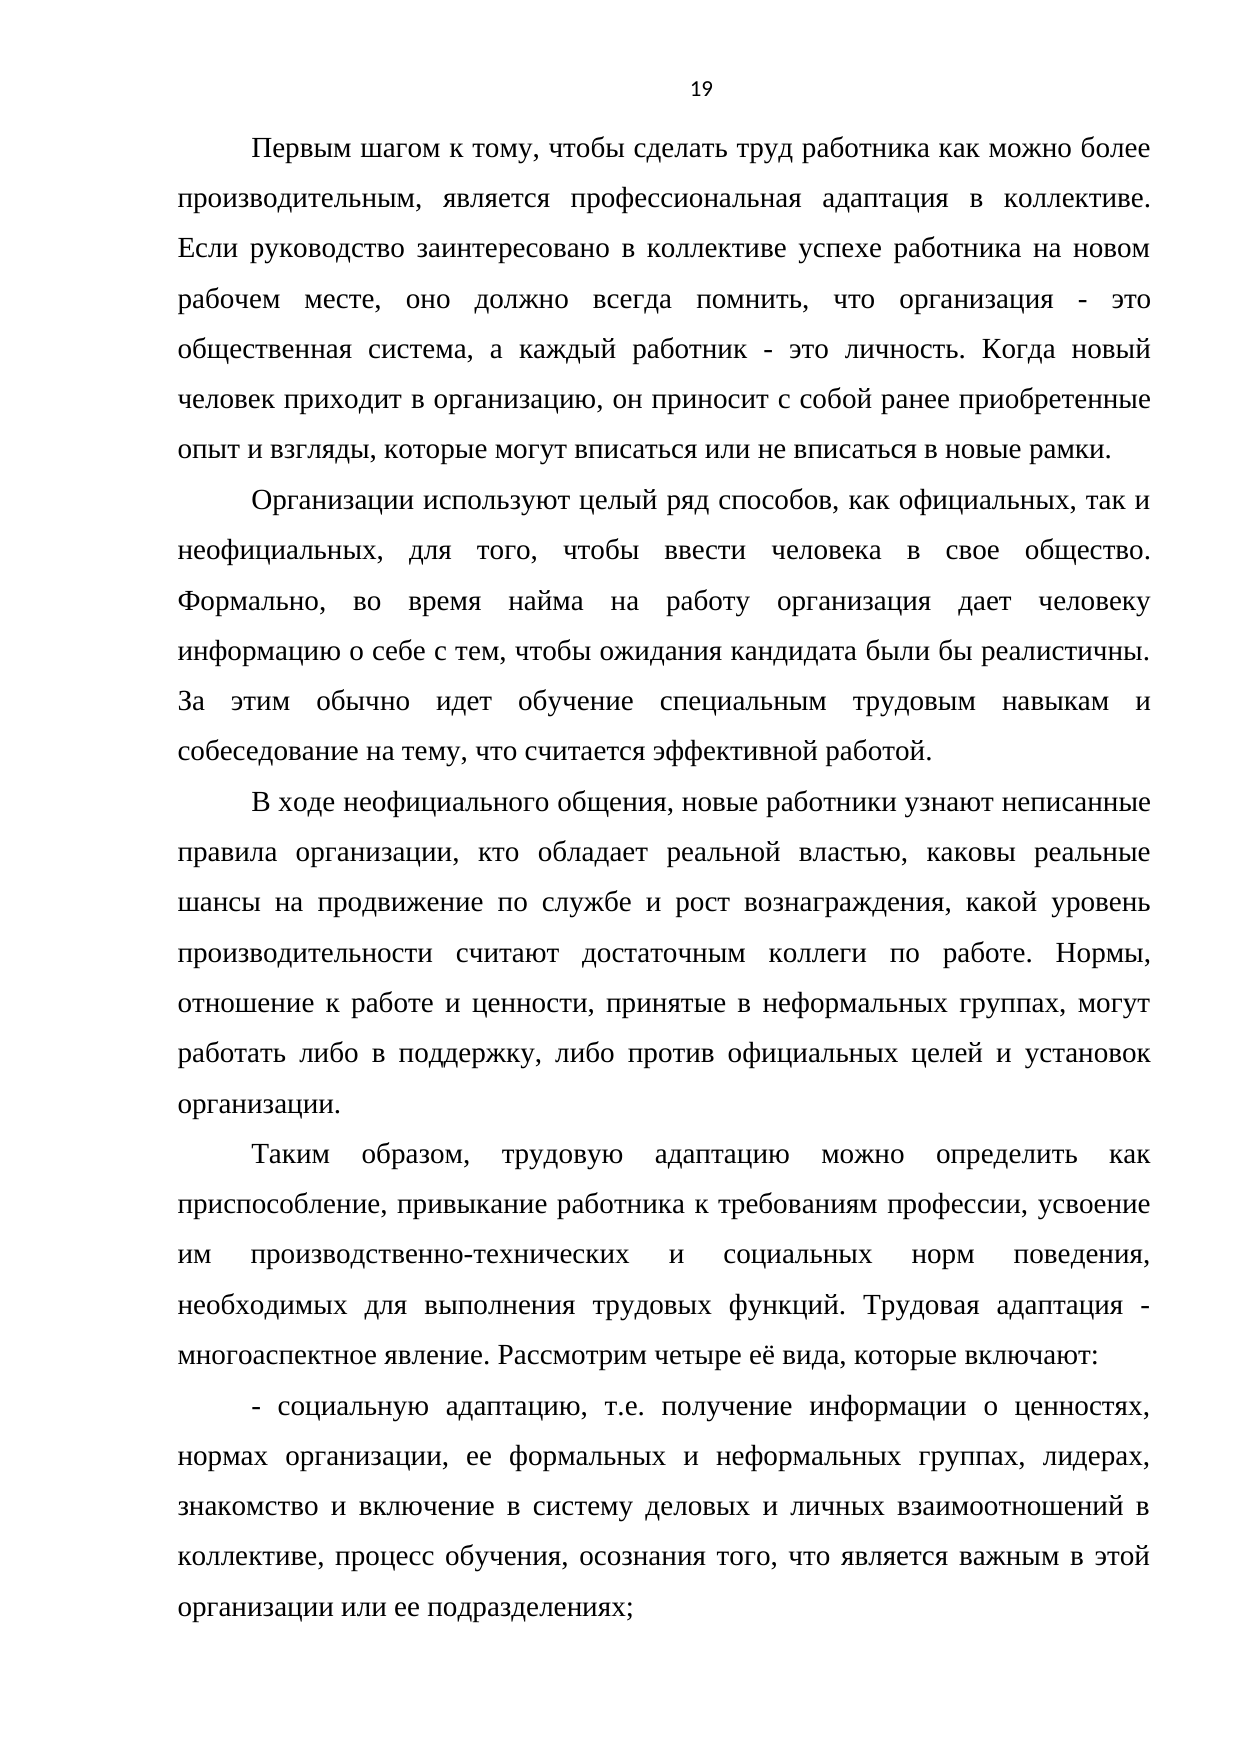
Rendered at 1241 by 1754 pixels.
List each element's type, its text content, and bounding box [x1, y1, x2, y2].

text - социальную адаптацию, т.е. получение информации о ценностях, нормах организации, ее формальных и неформальных группах, лидерах, знакомство и включение в систему деловых и личных взаимоотношений в коллективе, процесс обучения, осознания того, что является важным в этой организации или ее подразделениях; [177, 1388, 1151, 1622]
text Организации используют целый ряд способов, как официальных, так и неофициальных, для того, чтобы ввести человека в свое общество. Формально, во время найма на работу организация дает человеку информацию о себе с тем, чтобы ожидания кандидата были бы реалистичны. За этим обычно идет обучение специальным трудовым навыкам и собеседование на тему, что считается эффективной работой. [177, 482, 1152, 767]
text В ходе неофициального общения, новые работники узнают неписанные правила организации, кто обладает реальной властью, каковы реальные шансы на продвижение по службе и рост вознаграждения, какой уровень производительности считают достаточным коллеги по работе. Нормы, отношение к работе и ценности, принятые в неформальных группах, могут работать либо в поддержку, либо против официальных целей и установок организации. [177, 784, 1152, 1119]
text Первым шагом к тому, чтобы сделать труд работника как можно более производительным, является профессиональная адаптация в коллективе. Если руководство заинтересовано в коллективе успехе работника на новом рабочем месте, оно должно всегда помнить, что организация - это общественная система, а каждый работник - это личность. Когда новый человек приходит в организацию, он приносит с собой ранее приобретенные опыт и взгляды, которые могут вписаться или не вписаться в новые рамки. [177, 130, 1152, 465]
text Таким образом, трудовую адаптацию можно определить как приспособление, привыкание работника к требованиям профессии, усвоение им производственно-технических и социальных норм поведения, необходимых для выполнения трудовых функций. Трудовая адаптация - многоаспектное явление. Рассмотрим четыре её вида, которые включают: [177, 1136, 1151, 1371]
